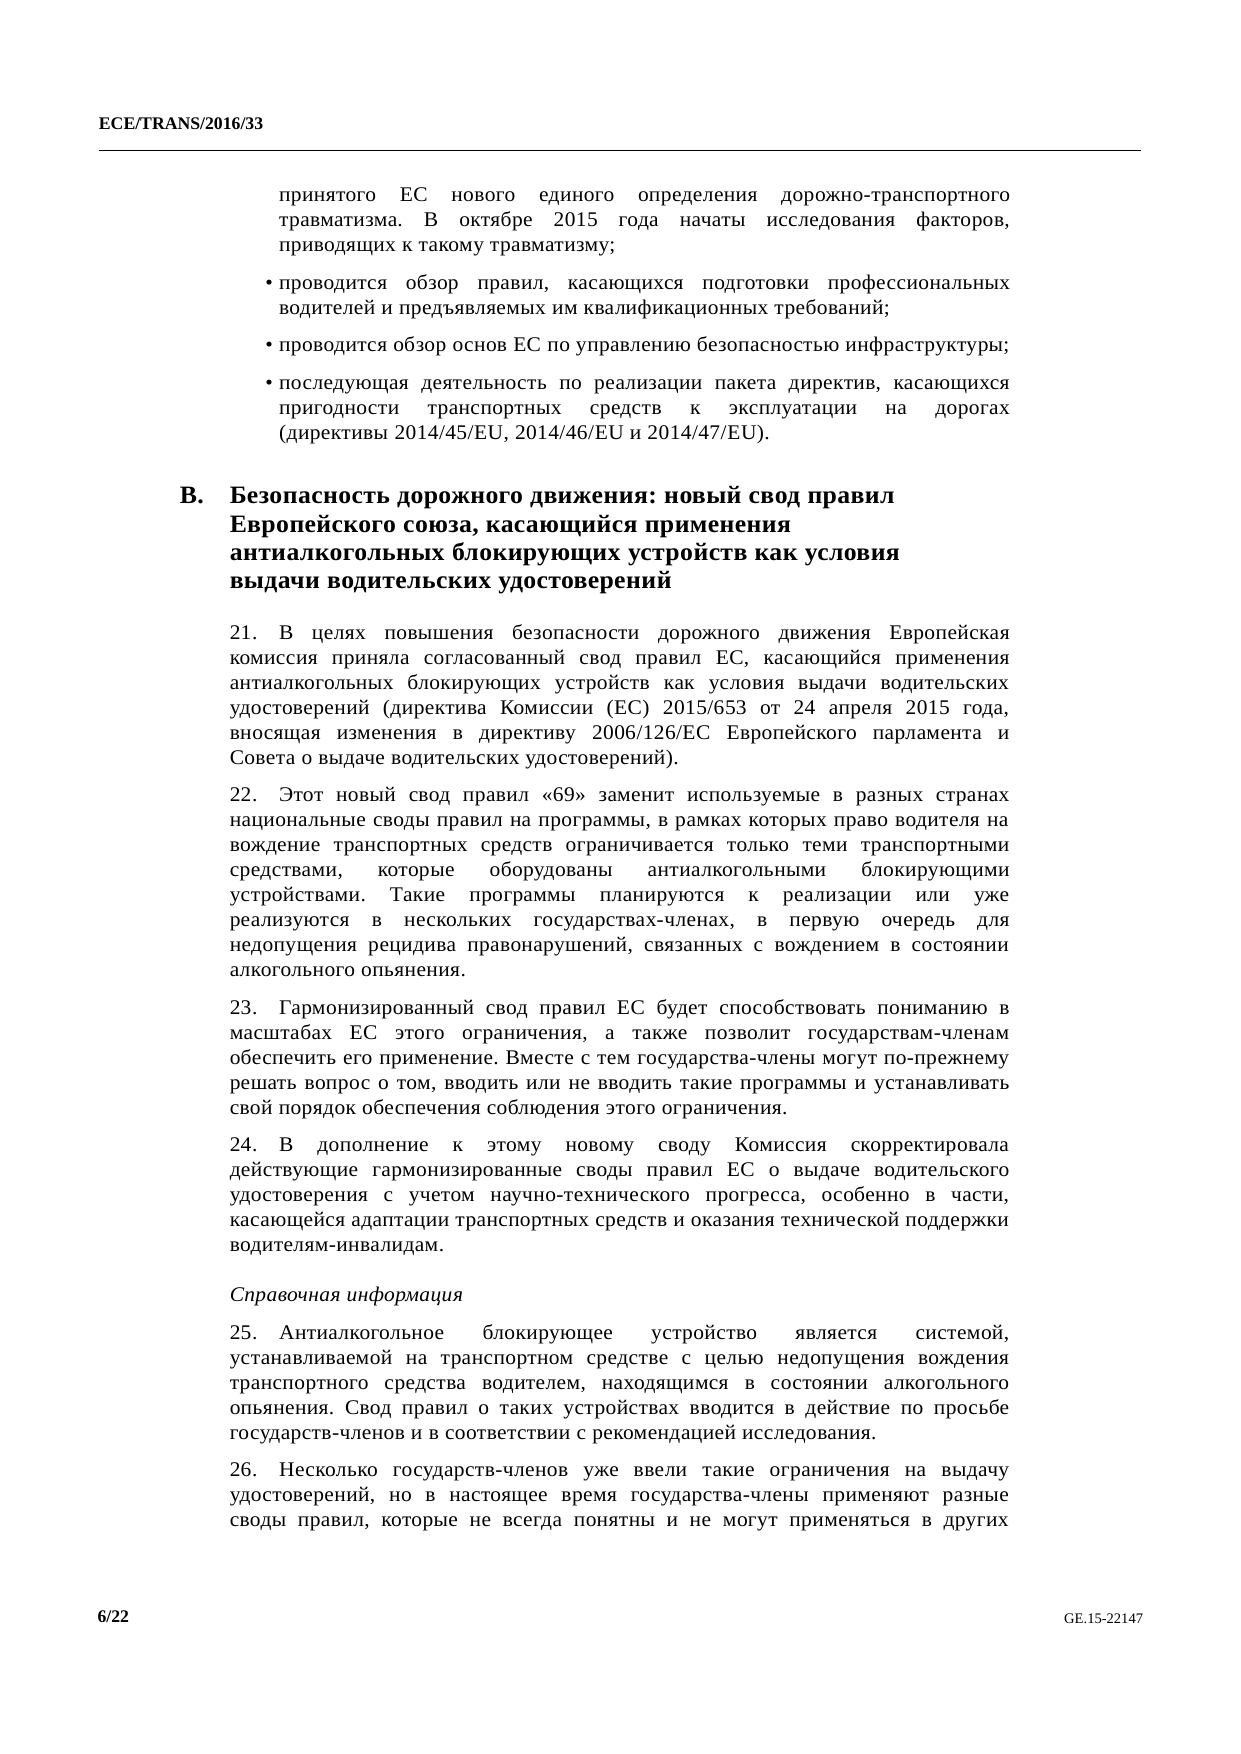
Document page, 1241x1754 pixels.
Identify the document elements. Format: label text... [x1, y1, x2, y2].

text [229, 181, 1011, 256]
text 21. В целях повышения безопасности дорожного движения Европейская комиссия приняла согласованный свод правил ЕС, касающийся применения антиалкогольных блокирующих устройств как условия выдачи водительских удостоверений (директива Комиссии (ЕС) 2015/653 от 24 апреля 2015 года, вносящая изменения в директиву 2006/126/EC Европейского парламента и Совета о выдаче водительских удостоверений). [229, 619, 1011, 769]
text B. Безопасность дорожного движения: новый свод правил Европейского союза, касающийся применения антиалкогольных блокирующих устройств как условия выдачи водительских удостоверений [97, 481, 1011, 594]
text 22. Этот новый свод правил «69» заменит используемые в разных странах национальные своды правил на программы, в рамках которых право водителя на вождение транспортных средств ограничивается только теми транспортными средствами, которые оборудованы антиалкогольными блокирующими устройствами. Такие программы планируются к реализации или уже реализуются в нескольких государствах-членах, в первую очередь для недопущения рецидива правонарушений, связанных с вождением в состоянии алкогольного опьянения. [229, 781, 1011, 981]
text • последующая деятельность по реализации пакета директив, касающихся пригодности транспортных средств к эксплуатации на дорогах (директивы 2014/45/EU, 2014/46/EU и 2014/47/EU). [229, 369, 1011, 444]
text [229, 1456, 1011, 1531]
text Справочная информация [229, 1281, 1011, 1306]
text • проводится обзор основ ЕС по управлению безопасностью инфраструктуры; [229, 331, 1011, 356]
text • проводится обзор правил, касающихся подготовки профессиональных водителей и предъявляемых им квалификационных требований; [229, 269, 1011, 319]
text 24. В дополнение к этому новому своду Комиссия скорректировала действующие гармонизированные своды правил ЕС о выдаче водительского удостоверения с учетом научно-технического прогресса, особенно в части, касающейся адаптации транспортных средств и оказания технической поддержки водителям-инвалидам. [229, 1131, 1011, 1256]
text 23. Гармонизированный свод правил ЕС будет способствовать пониманию в масштабах ЕС этого ограничения, а также позволит государствам-членам обеспечить его применение. Вместе с тем государства-члены могут по-прежнему решать вопрос о том, вводить или не вводить такие программы и устанавливать свой порядок обеспечения соблюдения этого ограничения. [229, 994, 1011, 1119]
text 25. Антиалкогольное блокирующее устройство является системой, устанавливаемой на транспортном средстве с целью недопущения вождения транспортного средства водителем, находящимся в состоянии алкогольного опьянения. Свод правил о таких устройствах вводится в действие по просьбе государств-членов и в соответствии с рекомендацией исследования. [229, 1319, 1011, 1444]
